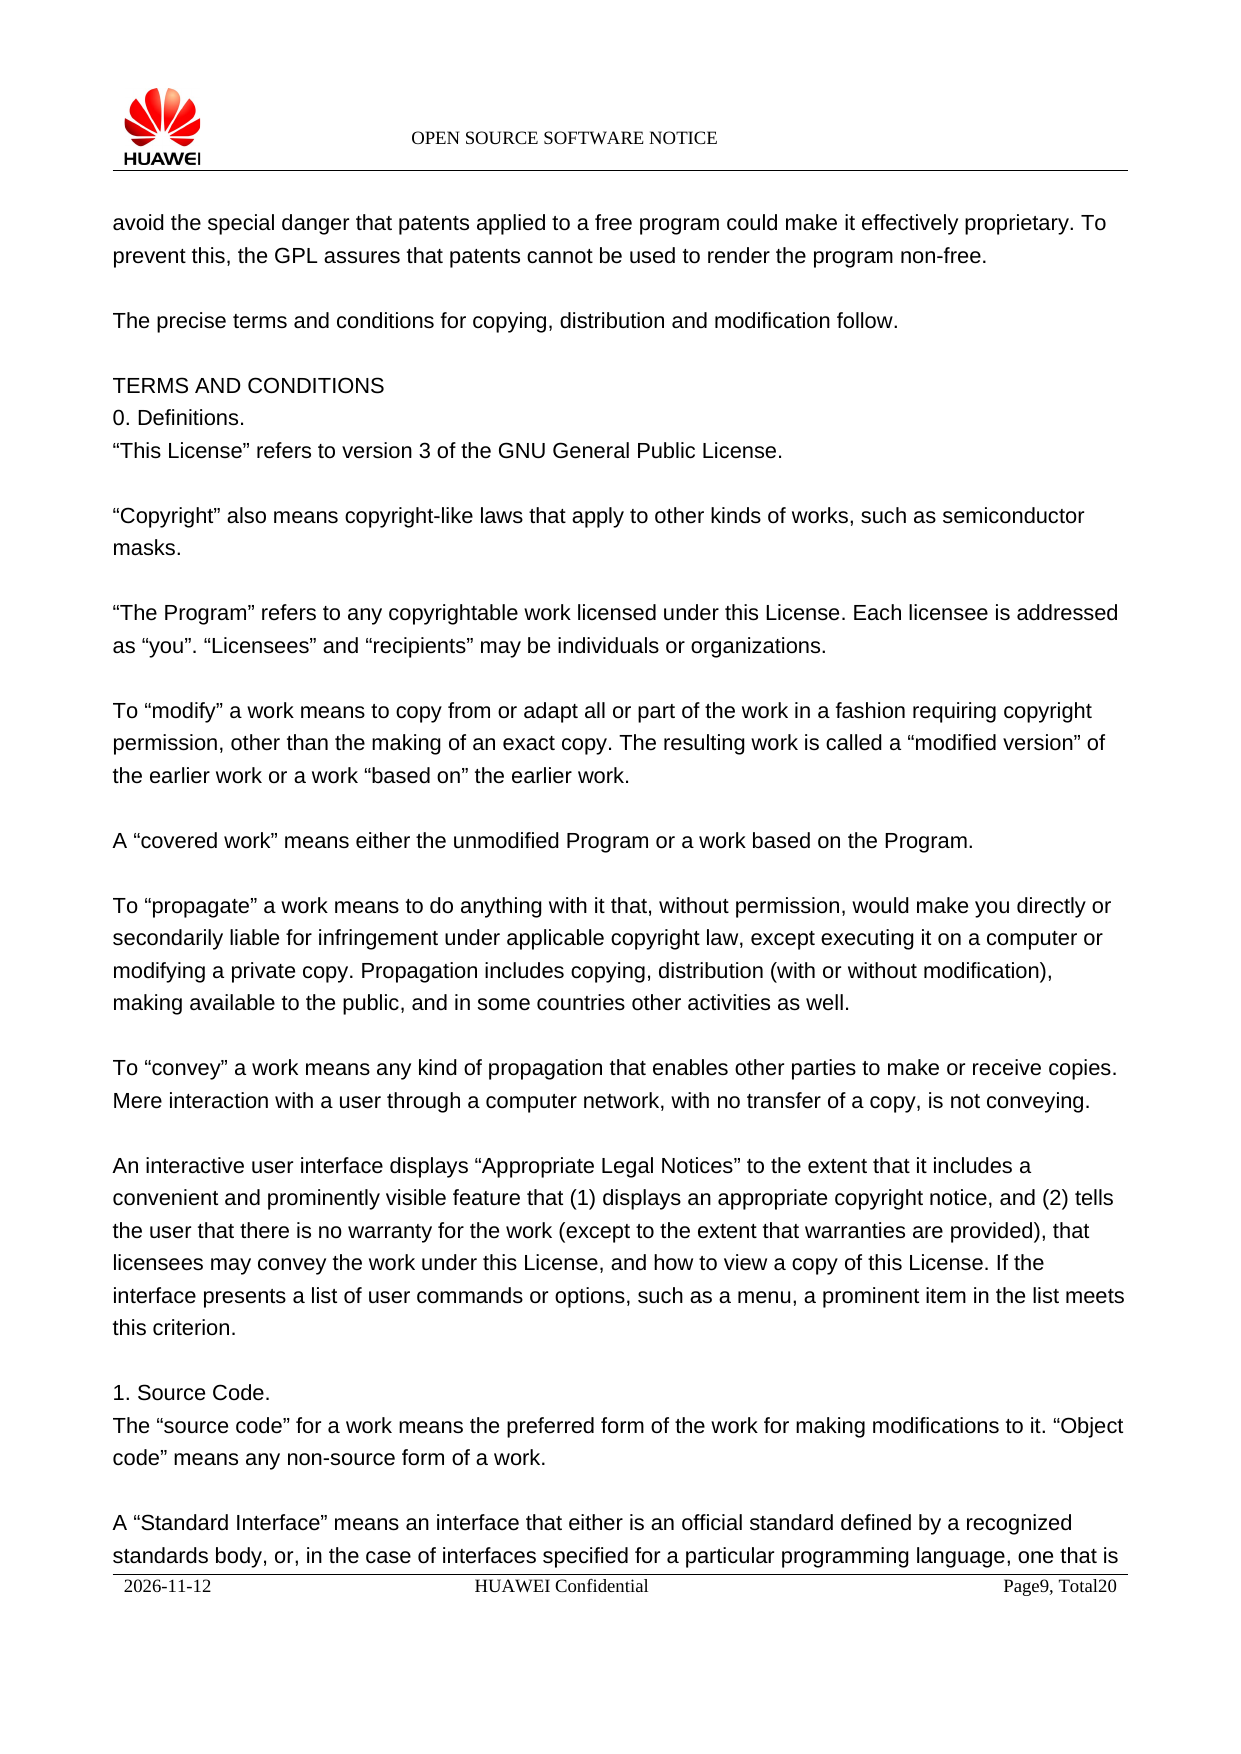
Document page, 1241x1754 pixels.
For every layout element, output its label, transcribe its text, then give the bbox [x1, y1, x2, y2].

text An interactive user interface displays “Appropriate Legal Notices” to the extent that it includes a convenient and prominently visible feature that (1) displays an appropriate copyright notice, and (2) tells the user that there is no warranty for the work (except to the extent that warranties are provided), that licensees may convey the work under this License, and how to view a copy of this License. If the interface presents a list of user commands or options, such as a menu, a prominent item in the list meets this criterion. [112, 1149, 1128, 1344]
text 1. Source Code. [112, 1376, 1128, 1409]
text To “convey” a work means any kind of propagation that enables other parties to make or receive copies. Mere interaction with a user through a computer network, with no transfer of a copy, is not conveying. [112, 1051, 1128, 1116]
text The “source code” for a work means the preferred form of the work for making modifications to it. “Object code” means any non-source form of a work. [112, 1409, 1128, 1474]
text 0. Definitions. [112, 401, 1128, 434]
text TERMS AND CONDITIONS [112, 369, 1128, 401]
text “This License” refers to version 3 of the GNU General Public License. [112, 434, 1128, 466]
text “The Program” refers to any copyrightable work licensed under this License. Each licensee is addressed as “you”. “Licensees” and “recipients” may be individuals or organizations. [112, 596, 1128, 661]
text A “covered work” means either the unmodified Program or a work based on the Program. [112, 824, 1128, 856]
text “Copyright” also means copyright-like laws that apply to other kinds of works, such as semiconductor masks. [112, 499, 1128, 564]
text To “propagate” a work means to do anything with it that, without permission, would make you directly or secondarily liable for infringement under applicable copyright law, except executing it on a computer or modifying a private copy. Propagation includes copying, distribution (with or without modification), making available to the public, and in some countries other activities as well. [112, 889, 1128, 1019]
picture [124, 88, 201, 165]
text The precise terms and conditions for copying, distribution and modification follow. [112, 304, 1128, 336]
text To “modify” a work means to copy from or adapt all or part of the work in a fashion requiring copyright permission, other than the making of an exact copy. The resulting work is called a “modified version” of the earlier work or a work “based on” the earlier work. [112, 694, 1128, 791]
